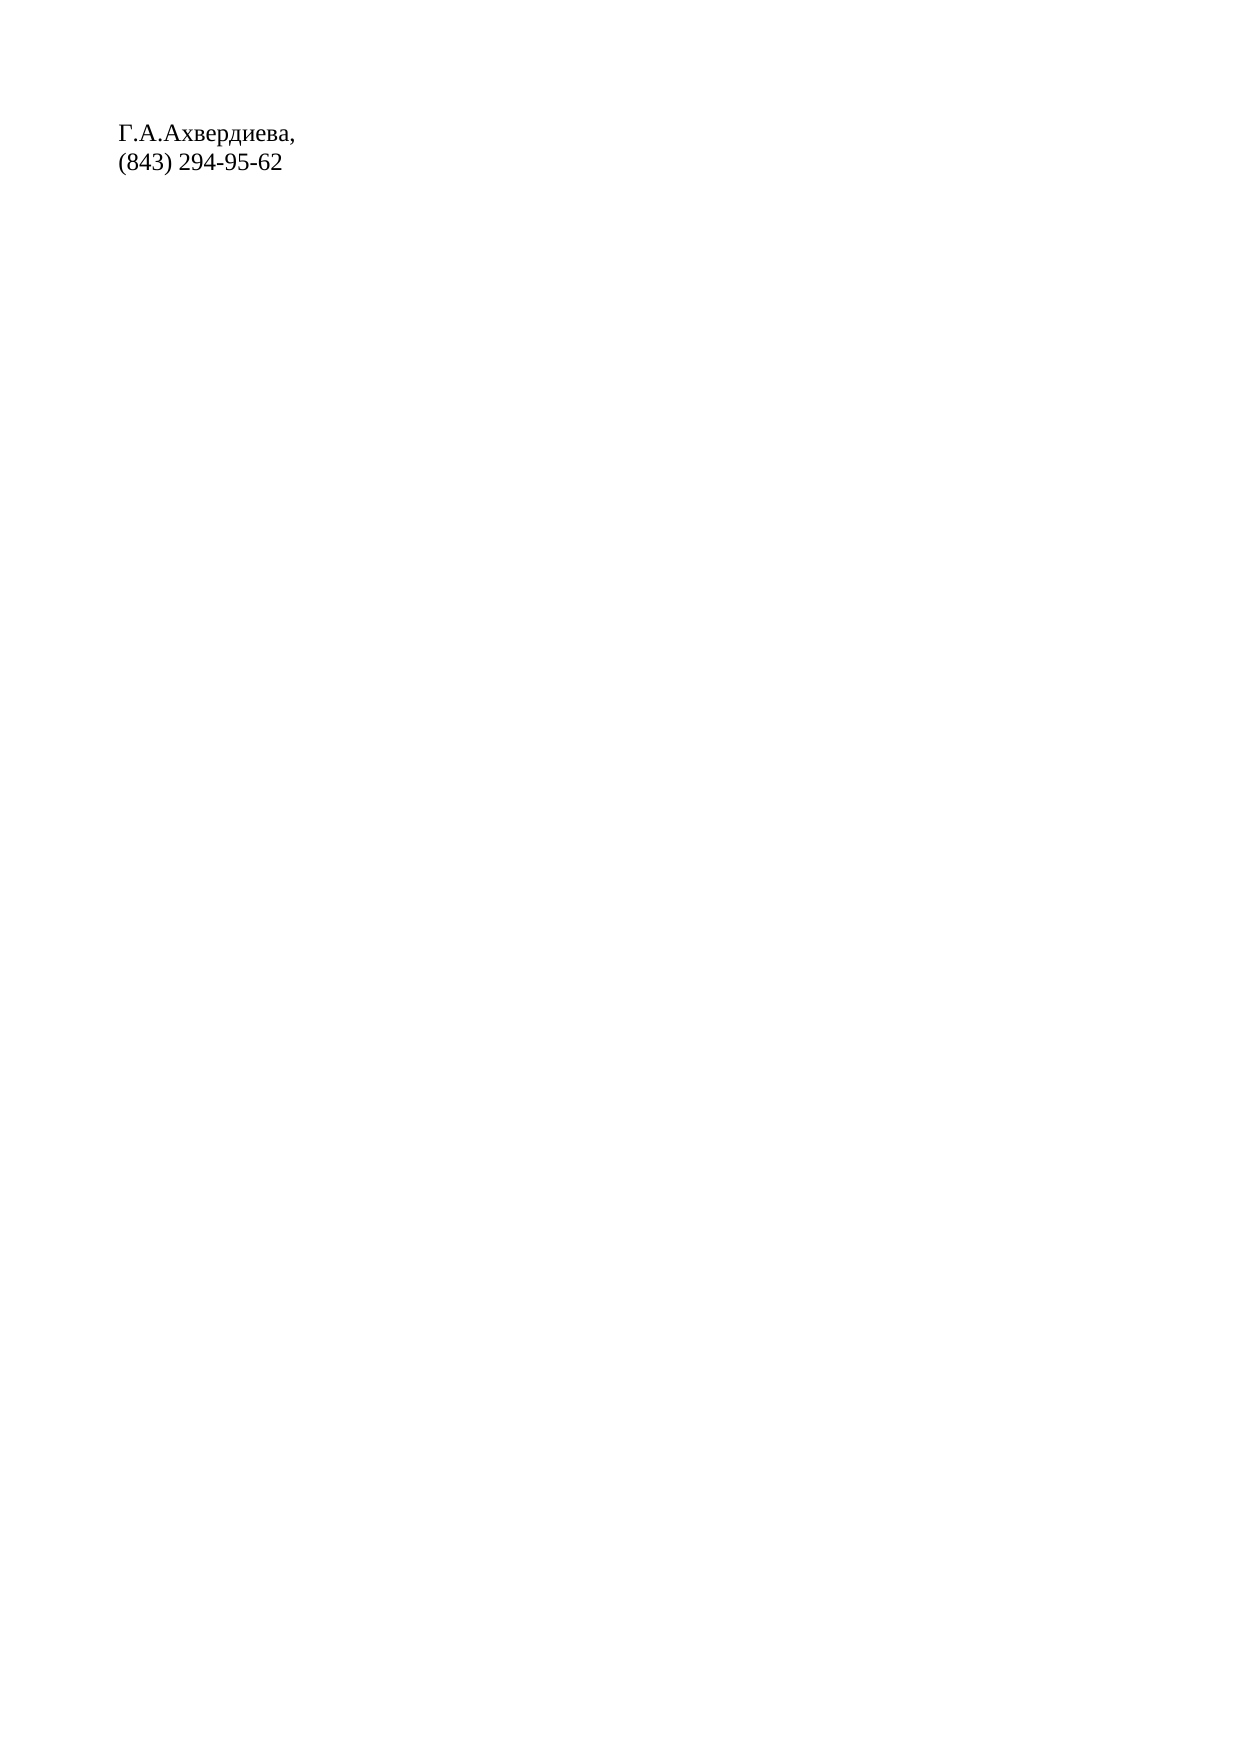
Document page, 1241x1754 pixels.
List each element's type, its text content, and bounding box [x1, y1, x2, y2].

text Г.А.Ахвердиева, [118, 118, 1181, 147]
text (843) 294-95-62 [118, 147, 1181, 176]
